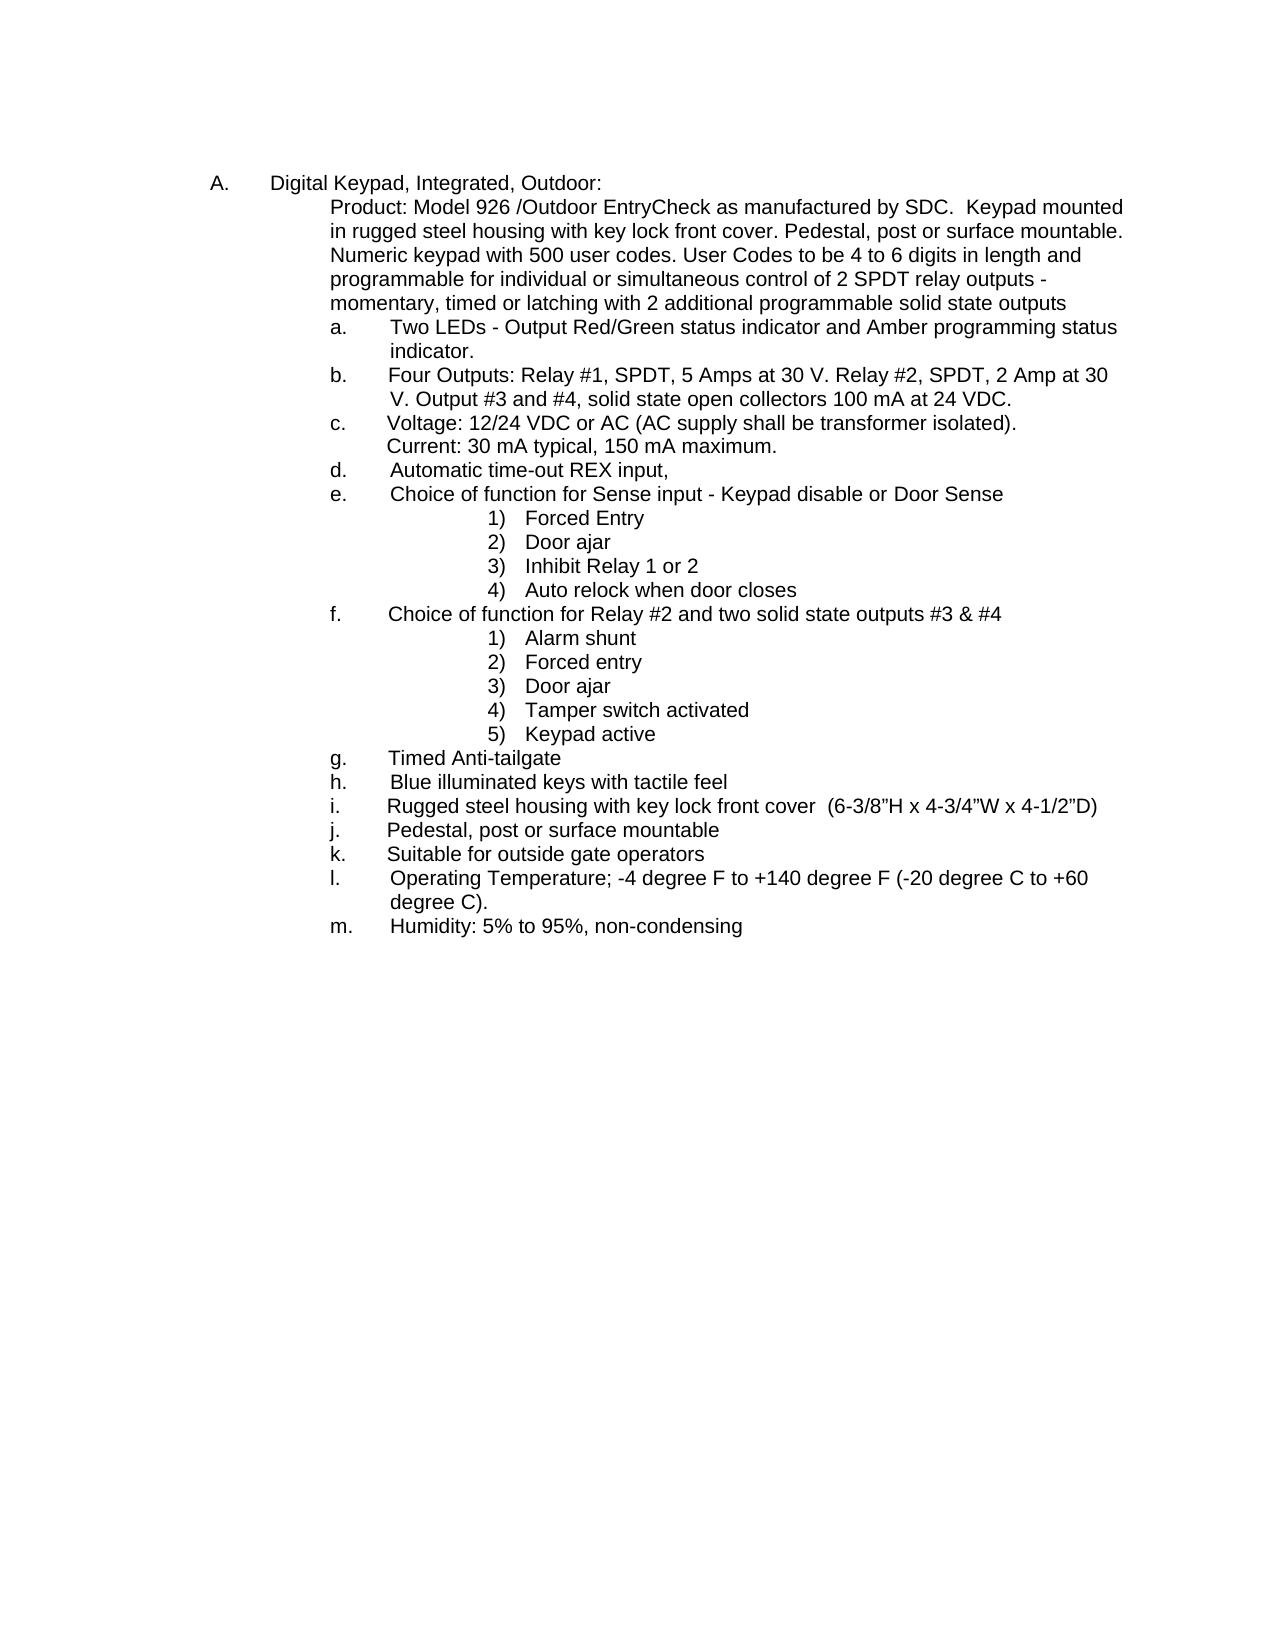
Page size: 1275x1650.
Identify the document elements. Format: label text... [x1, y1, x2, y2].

list Two LEDs - Output Red/Green status indicator and Amber programming status indicator. [330, 314, 1125, 362]
list Automatic time-out REX input, [330, 458, 1125, 482]
list Alarm shunt [487, 626, 1125, 650]
list Choice of function for Sense input - Keypad disable or Door Sense [330, 482, 1125, 506]
list Choice of function for Relay #2 and two solid state outputs #3 & #4 [330, 602, 1125, 626]
list Inhibit Relay 1 or 2 [487, 554, 1125, 578]
list Voltage: 12/24 VDC or AC (AC supply shall be transformer isolated). [330, 410, 1125, 434]
list Blue illuminated keys with tactile feel [330, 770, 1125, 794]
list Four Outputs: Relay #1, SPDT, 5 Amps at 30 V. Relay #2, SPDT, 2 Amp at 30 V. Output #3 and #4, solid state open collectors 100 mA at 24 VDC. [330, 362, 1125, 410]
list Door ajar [487, 674, 1125, 698]
list Door ajar [487, 530, 1125, 554]
list Rugged steel housing with key lock front cover (6-3/8”H x 4-3/4”W x 4-1/2”D) [330, 794, 1125, 818]
text Current: 30 mA typical, 150 mA maximum. [330, 434, 1125, 458]
text Product: Model 926 /Outdoor EntryCheck as manufactured by SDC. Keypad mounted in rugged steel housing with key lock front cover. Pedestal, post or surface mountable. Numeric keypad with 500 user codes. User Codes to be 4 to 6 digits in length and programmable for individual or simultaneous control of 2 SPDT relay outputs - momentary, timed or latching with 2 additional programmable solid state outputs [330, 195, 1125, 314]
list Forced entry [487, 650, 1125, 674]
list Humidity: 5% to 95%, non-condensing [330, 913, 1125, 937]
list Forced Entry [487, 506, 1125, 530]
list Tamper switch activated [487, 698, 1125, 722]
list Auto relock when door closes [487, 578, 1125, 602]
list Operating Temperature; -4 degree F to +140 degree F (-20 degree C to +60 degree C). [330, 866, 1125, 913]
list Pedestal, post or surface mountable [330, 818, 1125, 842]
list Timed Anti-tailgate [330, 746, 1125, 770]
list Digital Keypad, Integrated, Outdoor: [210, 171, 1125, 195]
list Suitable for outside gate operators [330, 842, 1125, 866]
list Keypad active [487, 722, 1125, 746]
